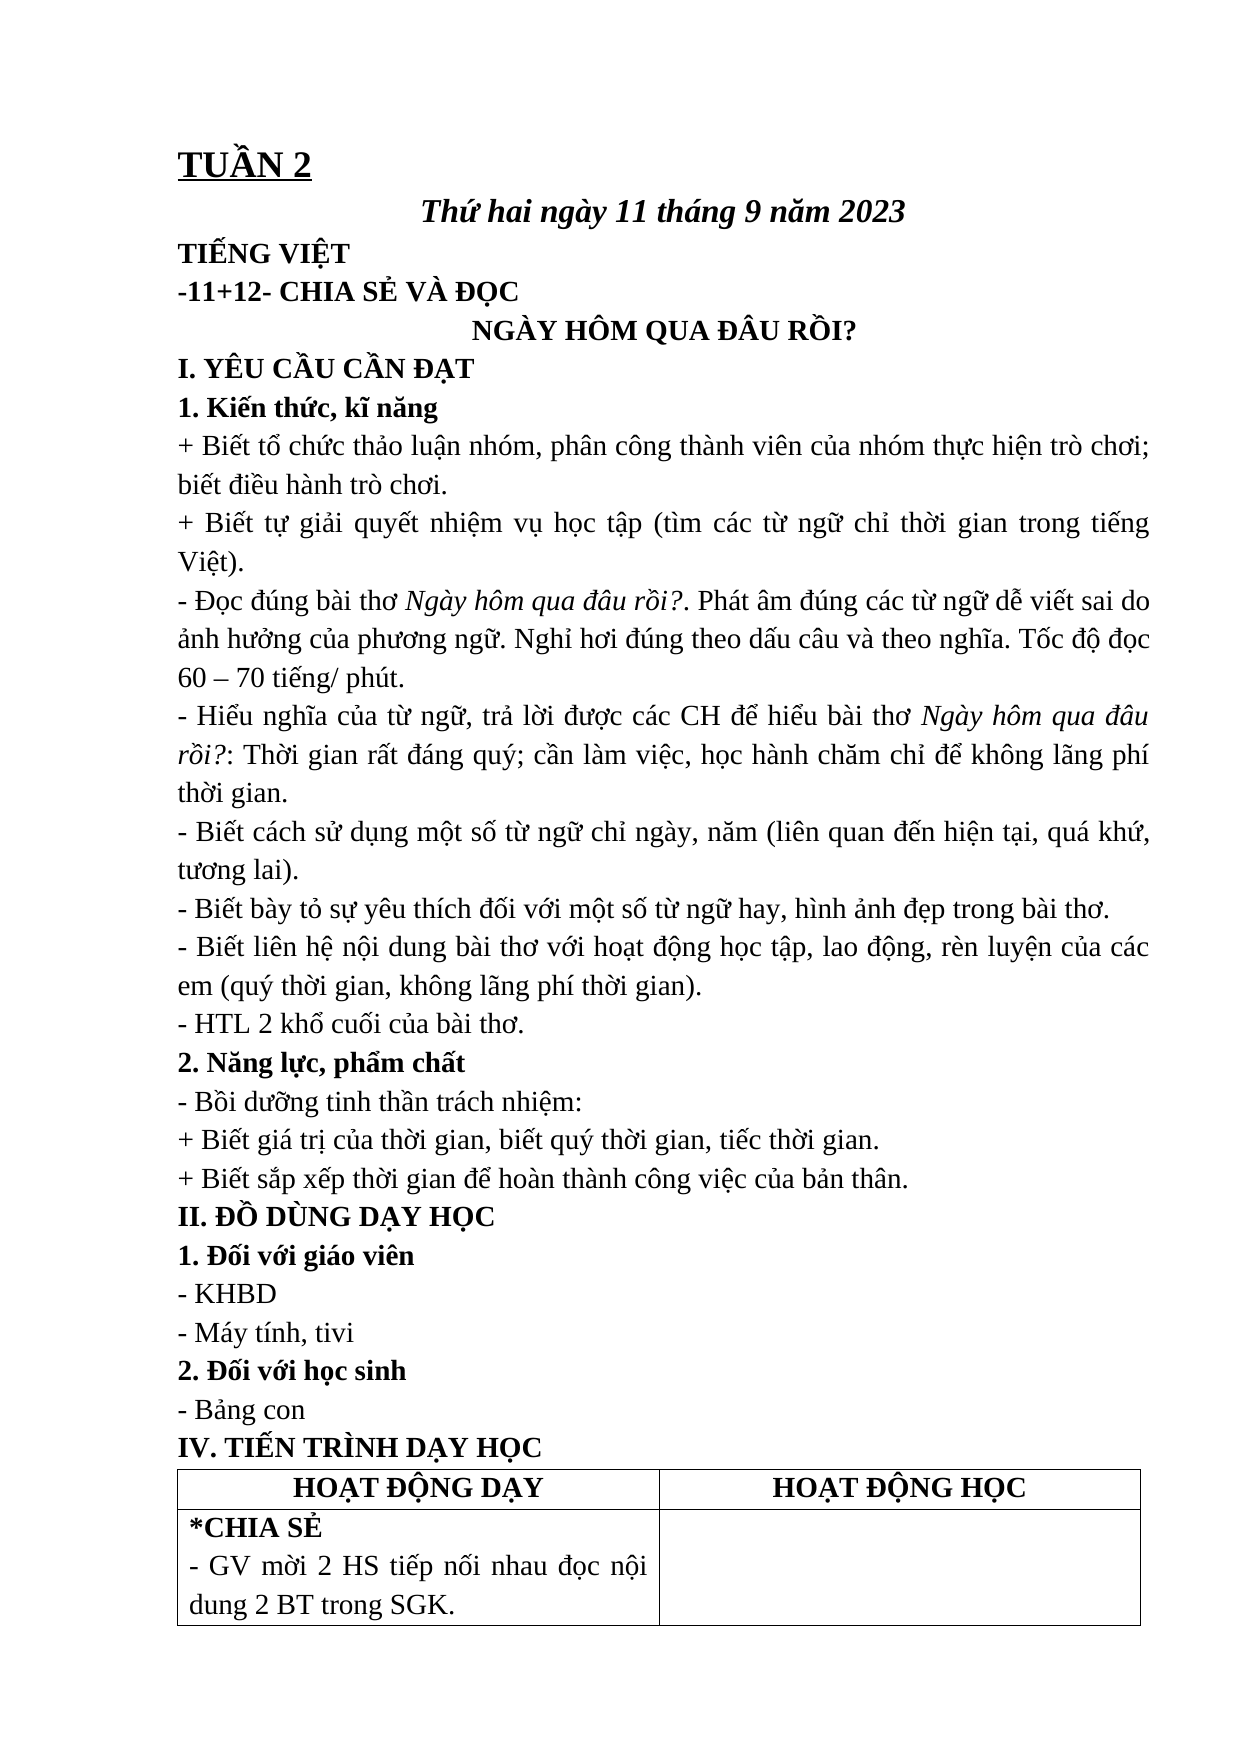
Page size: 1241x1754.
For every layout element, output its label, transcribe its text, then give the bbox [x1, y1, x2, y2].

text - Máy tính, tivi [177, 1315, 1152, 1348]
text 2. Năng lực, phẩm chất [177, 1045, 1152, 1079]
text 1. Đối với giáo viên [177, 1238, 1152, 1271]
text NGÀY HÔM QUA ĐÂU RỒI? [177, 313, 1152, 346]
text + Biết tự giải quyết nhiệm vụ học tập (tìm các từ ngữ chỉ thời gian trong tiếng Việt). [177, 506, 1152, 578]
text TIẾNG VIỆT [177, 236, 1152, 269]
text - Hiểu nghĩa của từ ngữ, trả lời được các CH để hiểu bài thơ Ngày hôm qua đâu rồi?: Thời gian rất đáng quý; cần làm việc, học hành chăm chỉ để không lãng phí thời gian. [177, 698, 1152, 809]
text - Biết bày tỏ sự yêu thích đối với một số từ ngữ hay, hình ảnh đẹp trong bài thơ. [177, 891, 1152, 924]
text - Biết cách sử dụng một số từ ngữ chỉ ngày, năm (liên quan đến hiện tại, quá khứ, tương lai). [177, 814, 1152, 886]
text - HTL 2 khổ cuối của bài thơ. [177, 1007, 1152, 1040]
text I. YÊU CẦU CẦN ĐẠT [177, 351, 1152, 385]
text + Biết tổ chức thảo luận nhóm, phân công thành viên của nhóm thực hiện trò chơi; biết điều hành trò chơi. [177, 428, 1152, 501]
text - Bảng con [177, 1392, 1152, 1426]
text - KHBD [177, 1276, 1152, 1310]
table_header HOẠT ĐỘNG HỌC [660, 1470, 1140, 1509]
text TUẦN 2 [177, 142, 1152, 185]
text 2. Đối với học sinh [177, 1353, 1152, 1387]
text Thứ hai ngày 11 tháng 9 năm 2023 [177, 192, 1152, 230]
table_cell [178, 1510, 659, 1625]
text -11+12- CHIA SẺ VÀ ĐỌC [177, 274, 1152, 308]
text + Biết sắp xếp thời gian để hoàn thành công việc của bản thân. [177, 1161, 1152, 1194]
text IV. TIẾN TRÌNH DẠY HỌC [177, 1431, 1152, 1464]
text II. ĐỒ DÙNG DẠY HỌC [177, 1199, 1152, 1233]
text - Đọc đúng bài thơ Ngày hôm qua đâu rồi?. Phát âm đúng các từ ngữ dễ viết sai do ảnh hưởng của phương ngữ. Nghỉ hơi đúng theo dấu câu và theo nghĩa. Tốc độ đọc 60 – 70 tiếng/ phút. [177, 583, 1152, 693]
table_header HOẠT ĐỘNG DẠY [178, 1470, 659, 1509]
text - Bồi dưỡng tinh thần trách nhiệm: [177, 1084, 1152, 1117]
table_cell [660, 1510, 1140, 1625]
text 1. Kiến thức, kĩ năng [177, 390, 1152, 423]
text - Biết liên hệ nội dung bài thơ với hoạt động học tập, lao động, rèn luyện của các em (quý thời gian, không lãng phí thời gian). [177, 929, 1152, 1002]
text + Biết giá trị của thời gian, biết quý thời gian, tiếc thời gian. [177, 1122, 1152, 1156]
